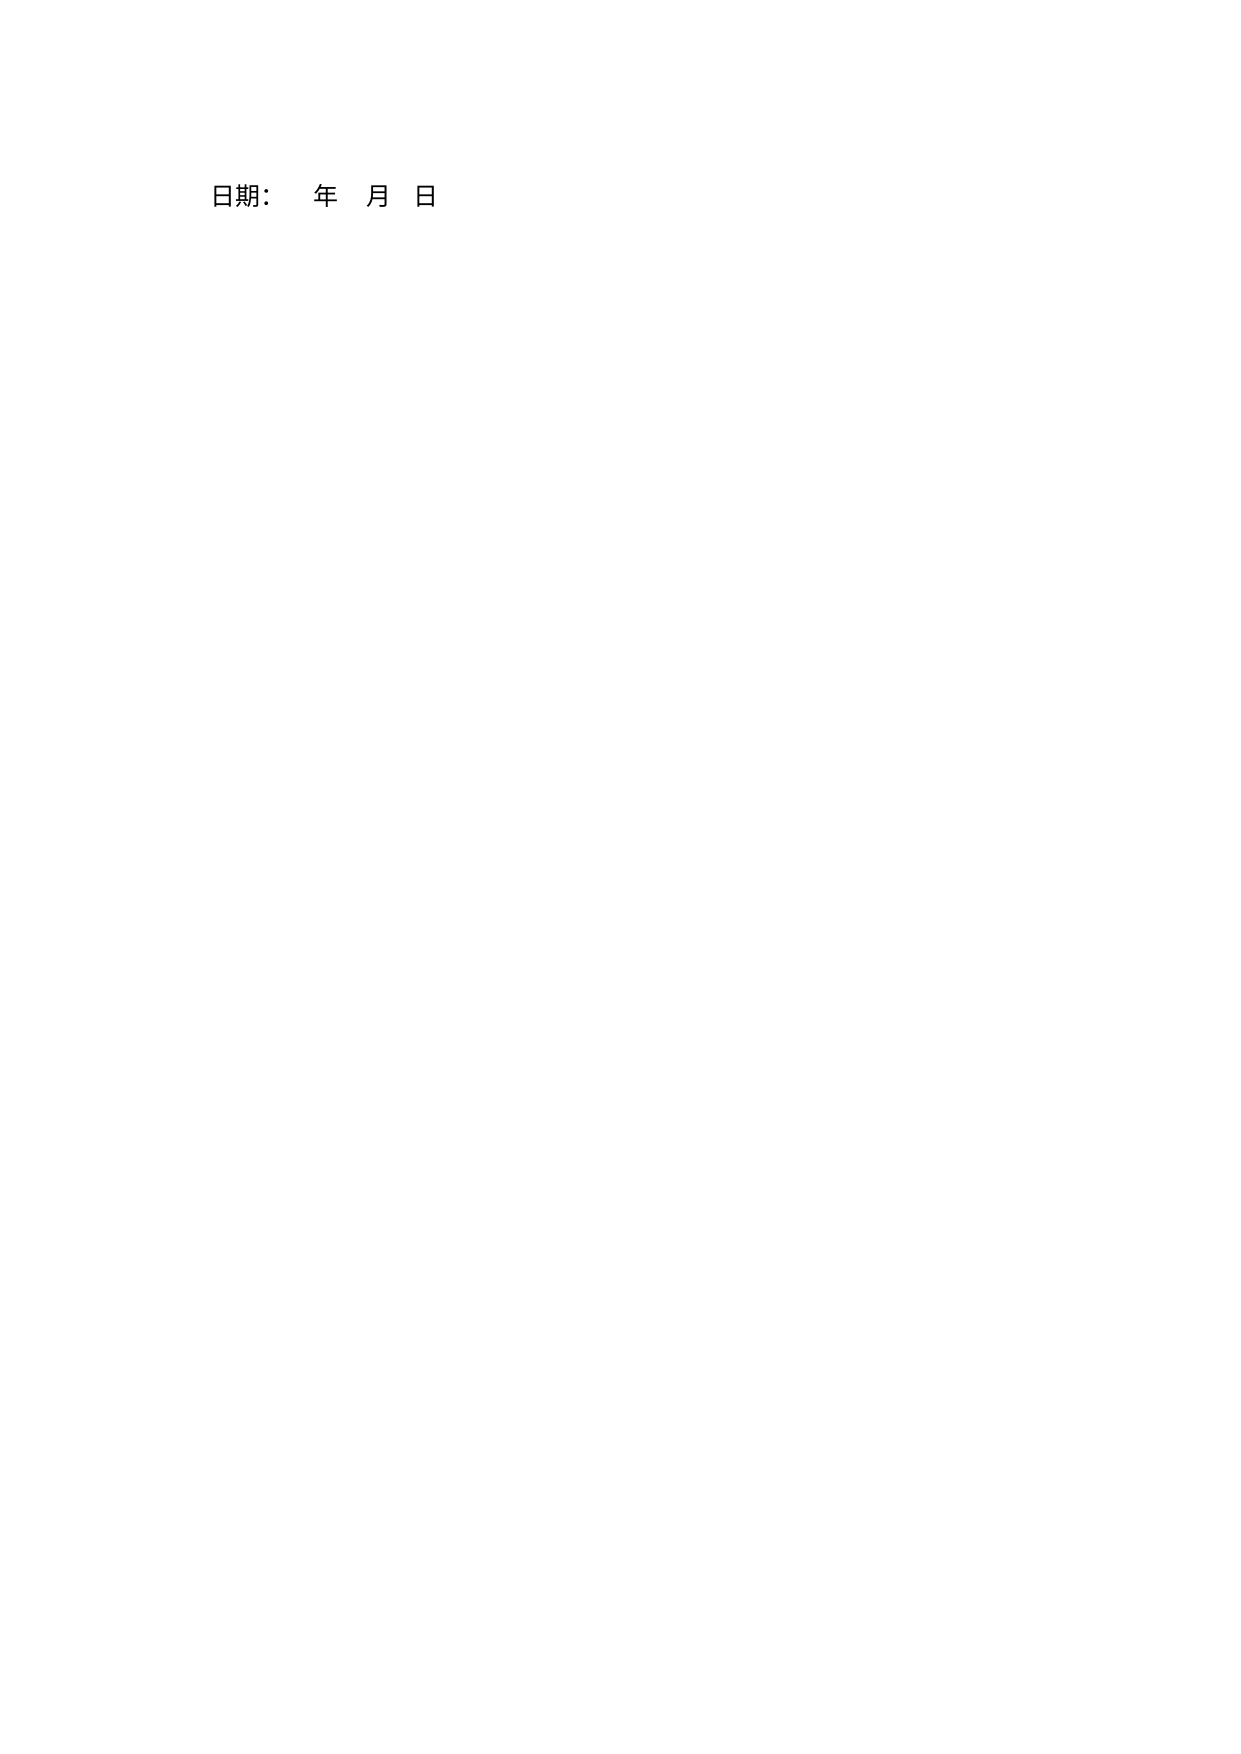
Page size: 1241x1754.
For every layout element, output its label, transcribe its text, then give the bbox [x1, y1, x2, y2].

text 日期： 年 月 日 [187, 162, 1053, 227]
